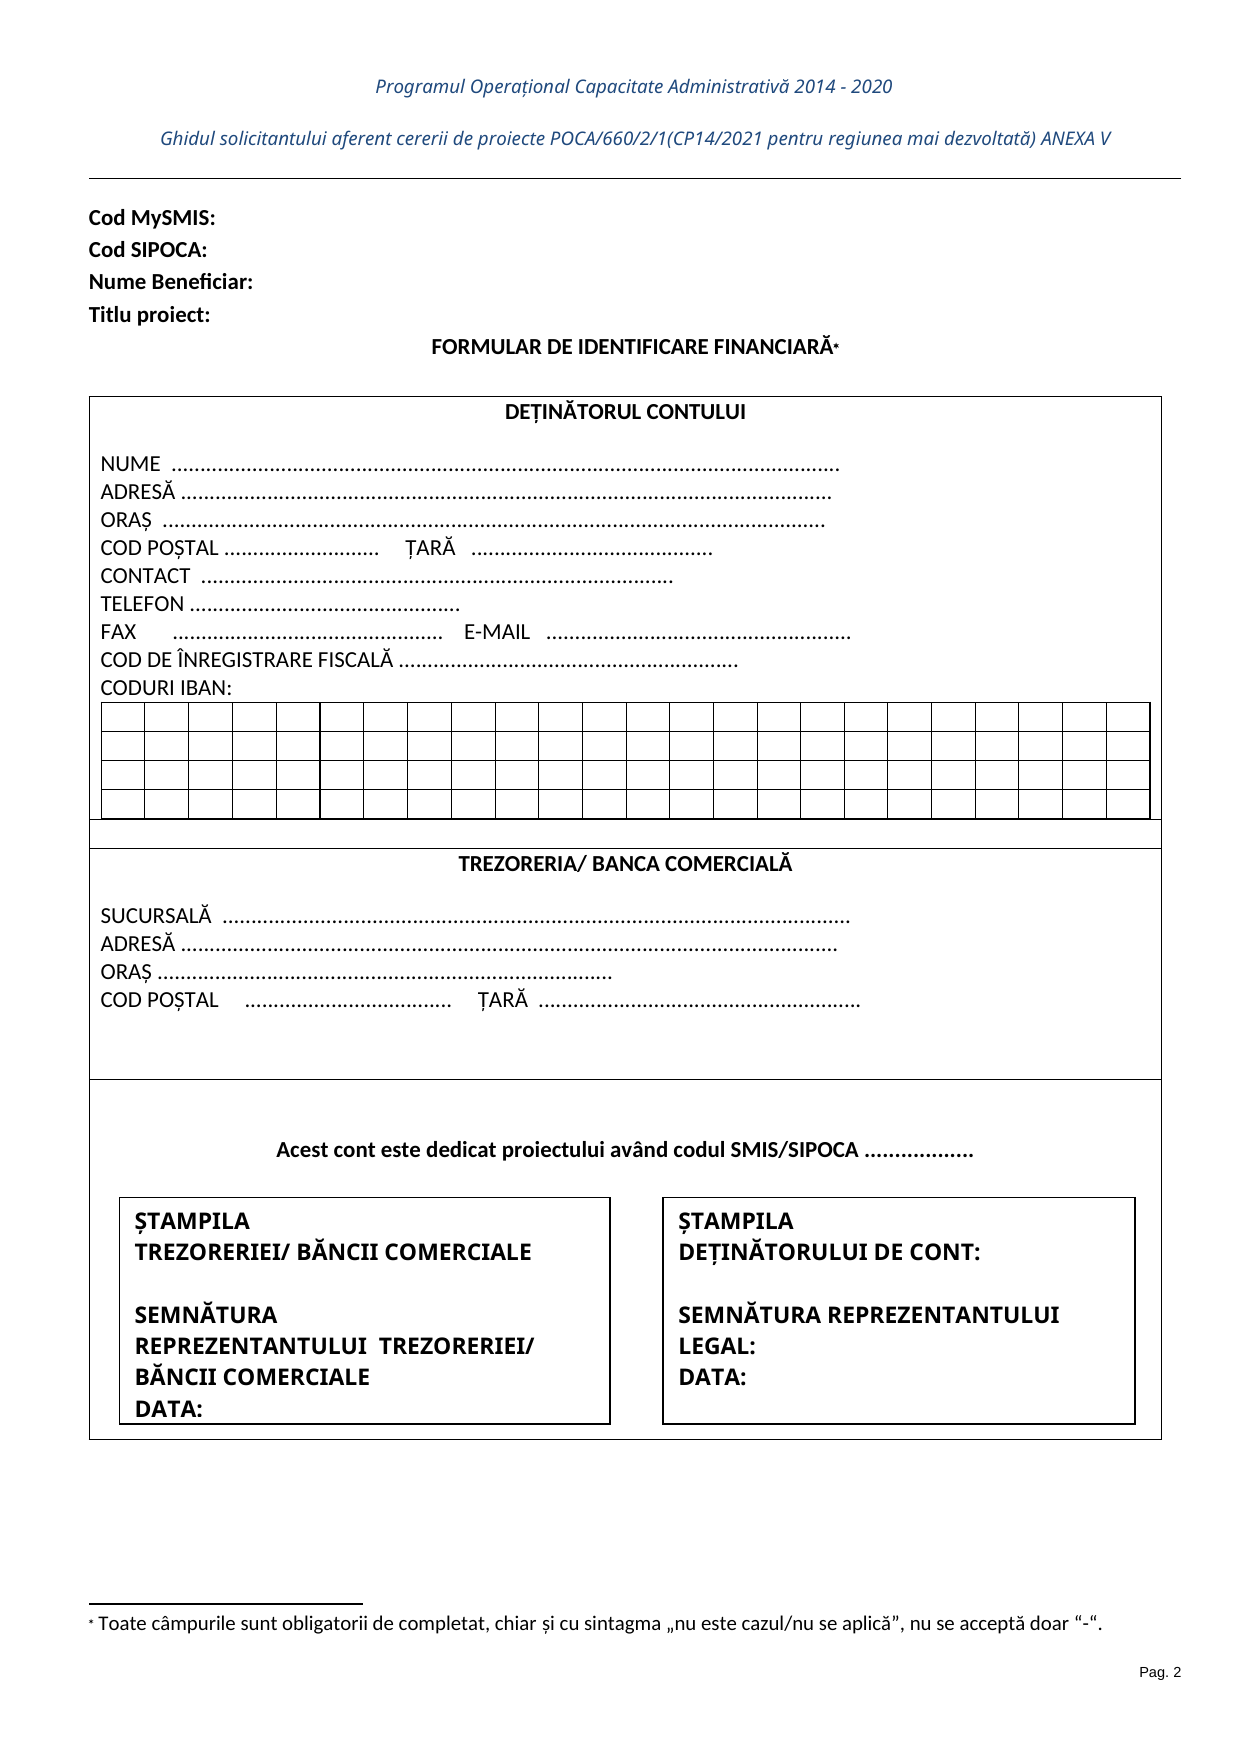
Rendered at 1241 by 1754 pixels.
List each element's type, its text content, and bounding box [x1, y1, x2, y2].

table_header DEŢINĂTORUL CONTULUI NUME .................................................................................................................... ADRESĂ ................................................................................................................. ORAŞ ................................................................................................................... COD POŞTAL ........................... ŢARĂ .......................................... CONTACT .................................................................................. TELEFON ............................................... FAX ............................................... E-MAIL ..................................................... COD DE ÎNREGISTRARE FISCALĂ ........................................................... CODURI IBAN: [90, 397, 1161, 819]
text Nume Beneficiar: [89, 267, 1181, 296]
table_cell TREZORERIA/ BANCA COMERCIALĂ SUCURSALĂ ............................................................................................................. ADRESĂ .................................................................................................................. ORAŞ ............................................................................... COD POŞTAL .................................... ŢARĂ ........................................................ [90, 849, 1161, 1078]
text Cod MySMIS: [89, 203, 1181, 231]
text FORMULAR DE IDENTIFICARE FINANCIARĂ [89, 332, 1181, 360]
text Cod SIPOCA: [89, 235, 1181, 263]
text Titlu proiect: [89, 300, 1181, 328]
table_cell Acest cont este dedicat proiectului având codul SMIS/SIPOCA .................. [90, 1080, 1161, 1439]
table_cell [90, 820, 1161, 848]
